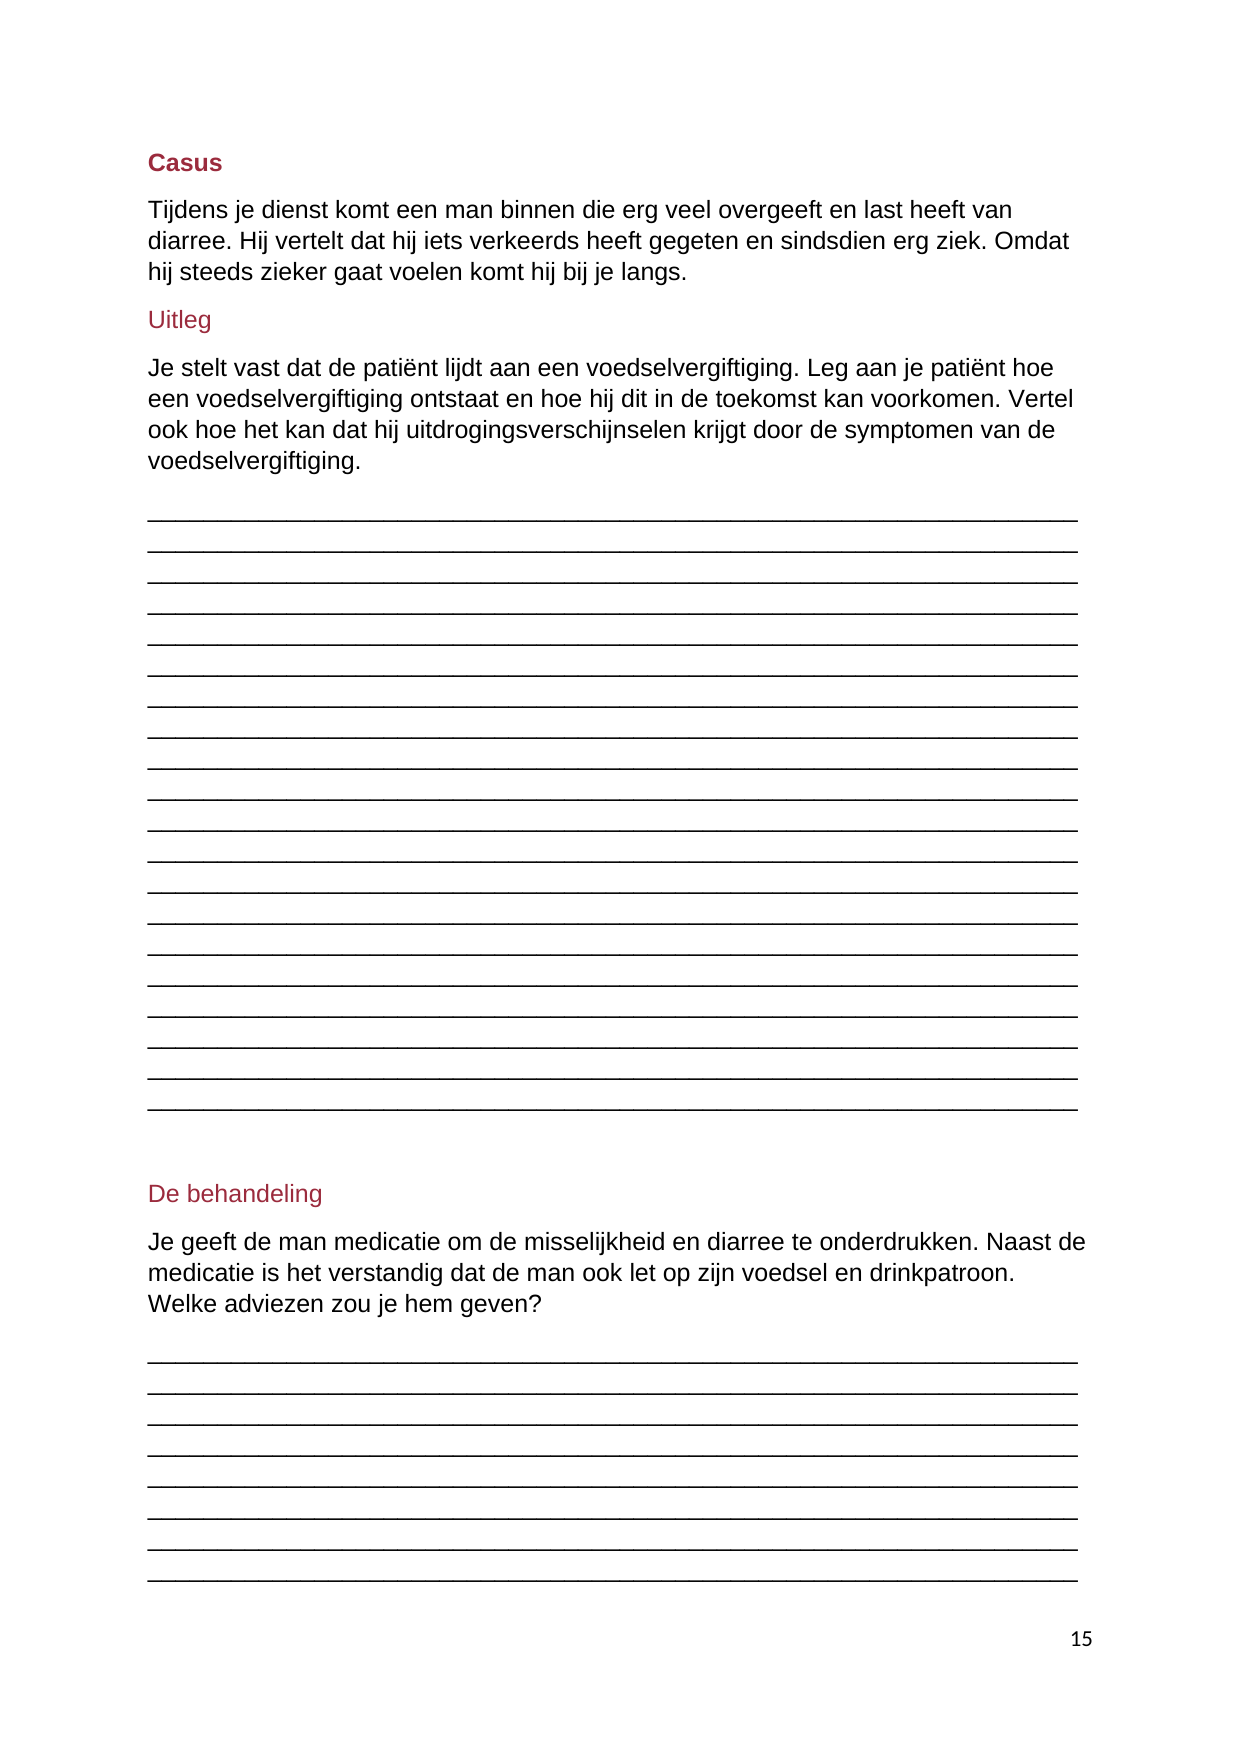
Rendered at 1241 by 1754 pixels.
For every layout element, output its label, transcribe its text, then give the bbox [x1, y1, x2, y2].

text Je geeft de man medicatie om de misselijkheid en diarree te onderdrukken. Naast de medicatie is het verstandig dat de man ook let op zijn voedsel en drinkpatroon. Welke adviezen zou je hem geven? [148, 1227, 1093, 1317]
text Uitleg [148, 305, 1093, 334]
text De behandeling [148, 1179, 1093, 1208]
text ________________________________________________________________________________________________________________________________________________________________________________________________________________________________________________________________________________________________________________________________________________________________________________________________________________________________________________________________________________________________________________________________________________________ [148, 1336, 1093, 1582]
text Je stelt vast dat de patiënt lijdt aan een voedselvergiftiging. Leg aan je patiënt hoe een voedselvergiftiging ontstaat en hoe hij dit in de toekomst kan voorkomen. Vertel ook hoe het kan dat hij uitdrogingsverschijnselen krijgt door de symptomen van de voedselvergiftiging. [148, 353, 1093, 475]
text Tijdens je dienst komt een man binnen die erg veel overgeeft en last heeft van diarree. Hij vertelt dat hij iets verkeerds heeft gegeten en sindsdien erg ziek. Omdat hij steeds zieker gaat voelen komt hij bij je langs. [148, 195, 1093, 286]
text Casus [148, 148, 1093, 176]
text ____________________________________________________________________________________________________________________________________________________________________________________________________________________________________________________________________________________________________________________________________________________________________________________________________________________________________________________________________________________________________________________________________________________________________________________________________________________________________________________________________________________________________________________________________________________________________________________________________________________________________________________________________________________________________________________________________________________________________________________________________________________________________________________________________________________________________________________________________________________________________________________________________________________________________________________________________________________________________________________________________________________________________________________________ [148, 494, 1093, 1112]
